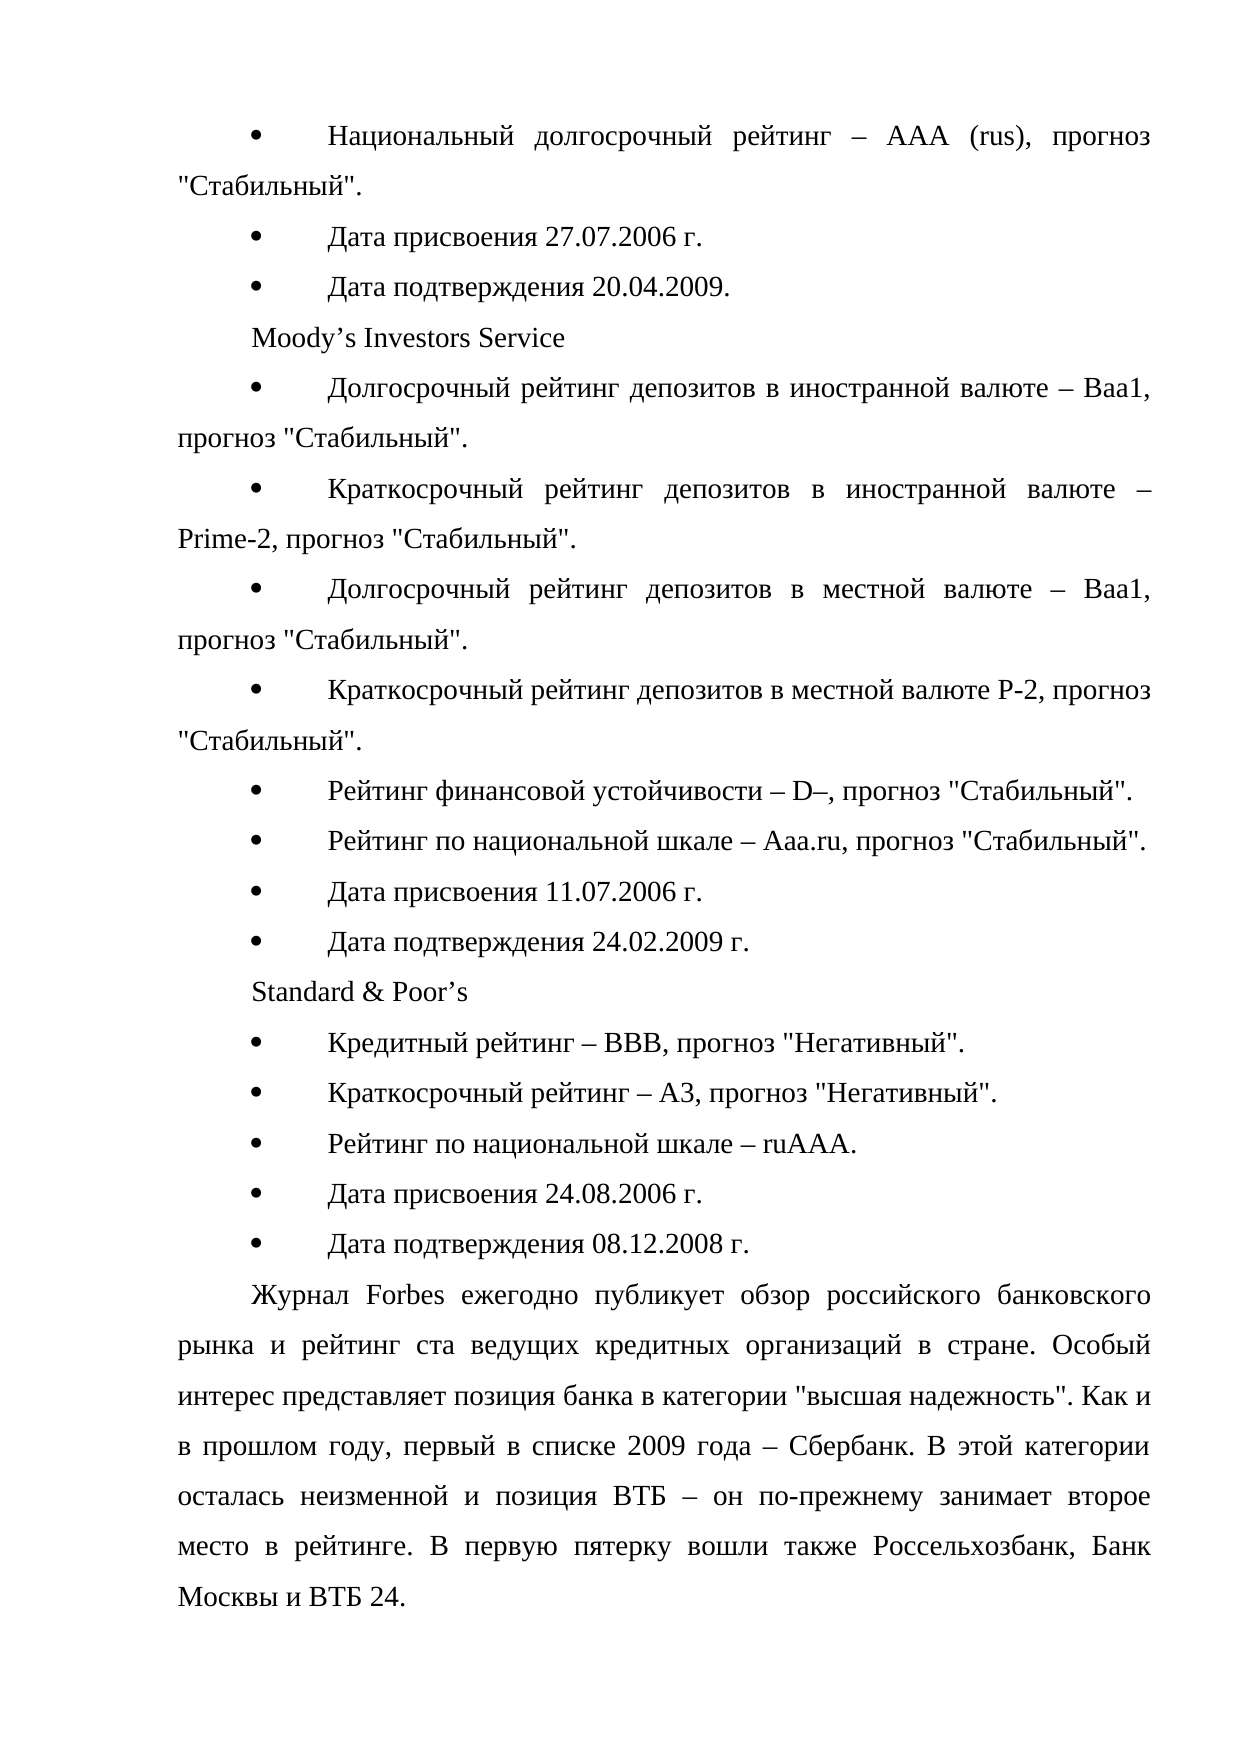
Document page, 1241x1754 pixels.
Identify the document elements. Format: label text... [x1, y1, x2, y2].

list Рейтинг финансовой устойчивости – D–, прогноз "Стабильный". [177, 773, 1152, 807]
text Moody’s Investors Service [177, 320, 1152, 353]
text Standard & Poor’s [177, 974, 1152, 1008]
list Рейтинг по национальной шкале – ruAAA. [177, 1126, 1152, 1159]
list Краткосрочный рейтинг – А3, прогноз "Негативный". [177, 1075, 1152, 1109]
list Кредитный рейтинг – ВВВ, прогноз "Негативный". [177, 1025, 1152, 1058]
list Дата подтверждения 24.02.2009 г. [177, 924, 1152, 958]
list Дата подтверждения 20.04.2009. [177, 269, 1152, 303]
list Дата присвоения 11.07.2006 г. [177, 874, 1152, 907]
list Долгосрочный рейтинг депозитов в местной валюте – Baa1, прогноз "Стабильный". [177, 571, 1152, 655]
list Дата присвоения 27.07.2006 г. [177, 219, 1152, 252]
list Дата присвоения 24.08.2006 г. [177, 1176, 1152, 1210]
list Дата подтверждения 08.12.2008 г. [177, 1227, 1152, 1260]
text Журнал Forbes ежегодно публикует обзор российского банковского рынка и рейтинг ста ведущих кредитных организаций в стране. Особый интерес представляет позиция банка в категории "высшая надежность". Как и в прошлом году, первый в списке 2009 года – Сбербанк. В этой категории осталась неизменной и позиция ВТБ – он по-прежнему занимает второе место в рейтинге. В первую пятерку вошли также Россельхозбанк, Банк Москвы и ВТБ 24. [177, 1277, 1152, 1612]
list Долгосрочный рейтинг депозитов в иностранной валюте – Baa1, прогноз "Стабильный". [177, 370, 1152, 454]
list Краткосрочный рейтинг депозитов в местной валюте P-2, прогноз "Стабильный". [177, 672, 1152, 756]
list Национальный долгосрочный рейтинг – ААА (rus), прогноз "Стабильный". [177, 118, 1152, 202]
list Рейтинг по национальной шкале – Aaa.ru, прогноз "Стабильный". [177, 823, 1152, 857]
list Краткосрочный рейтинг депозитов в иностранной валюте – Prime-2, прогноз "Стабильный". [177, 471, 1152, 555]
